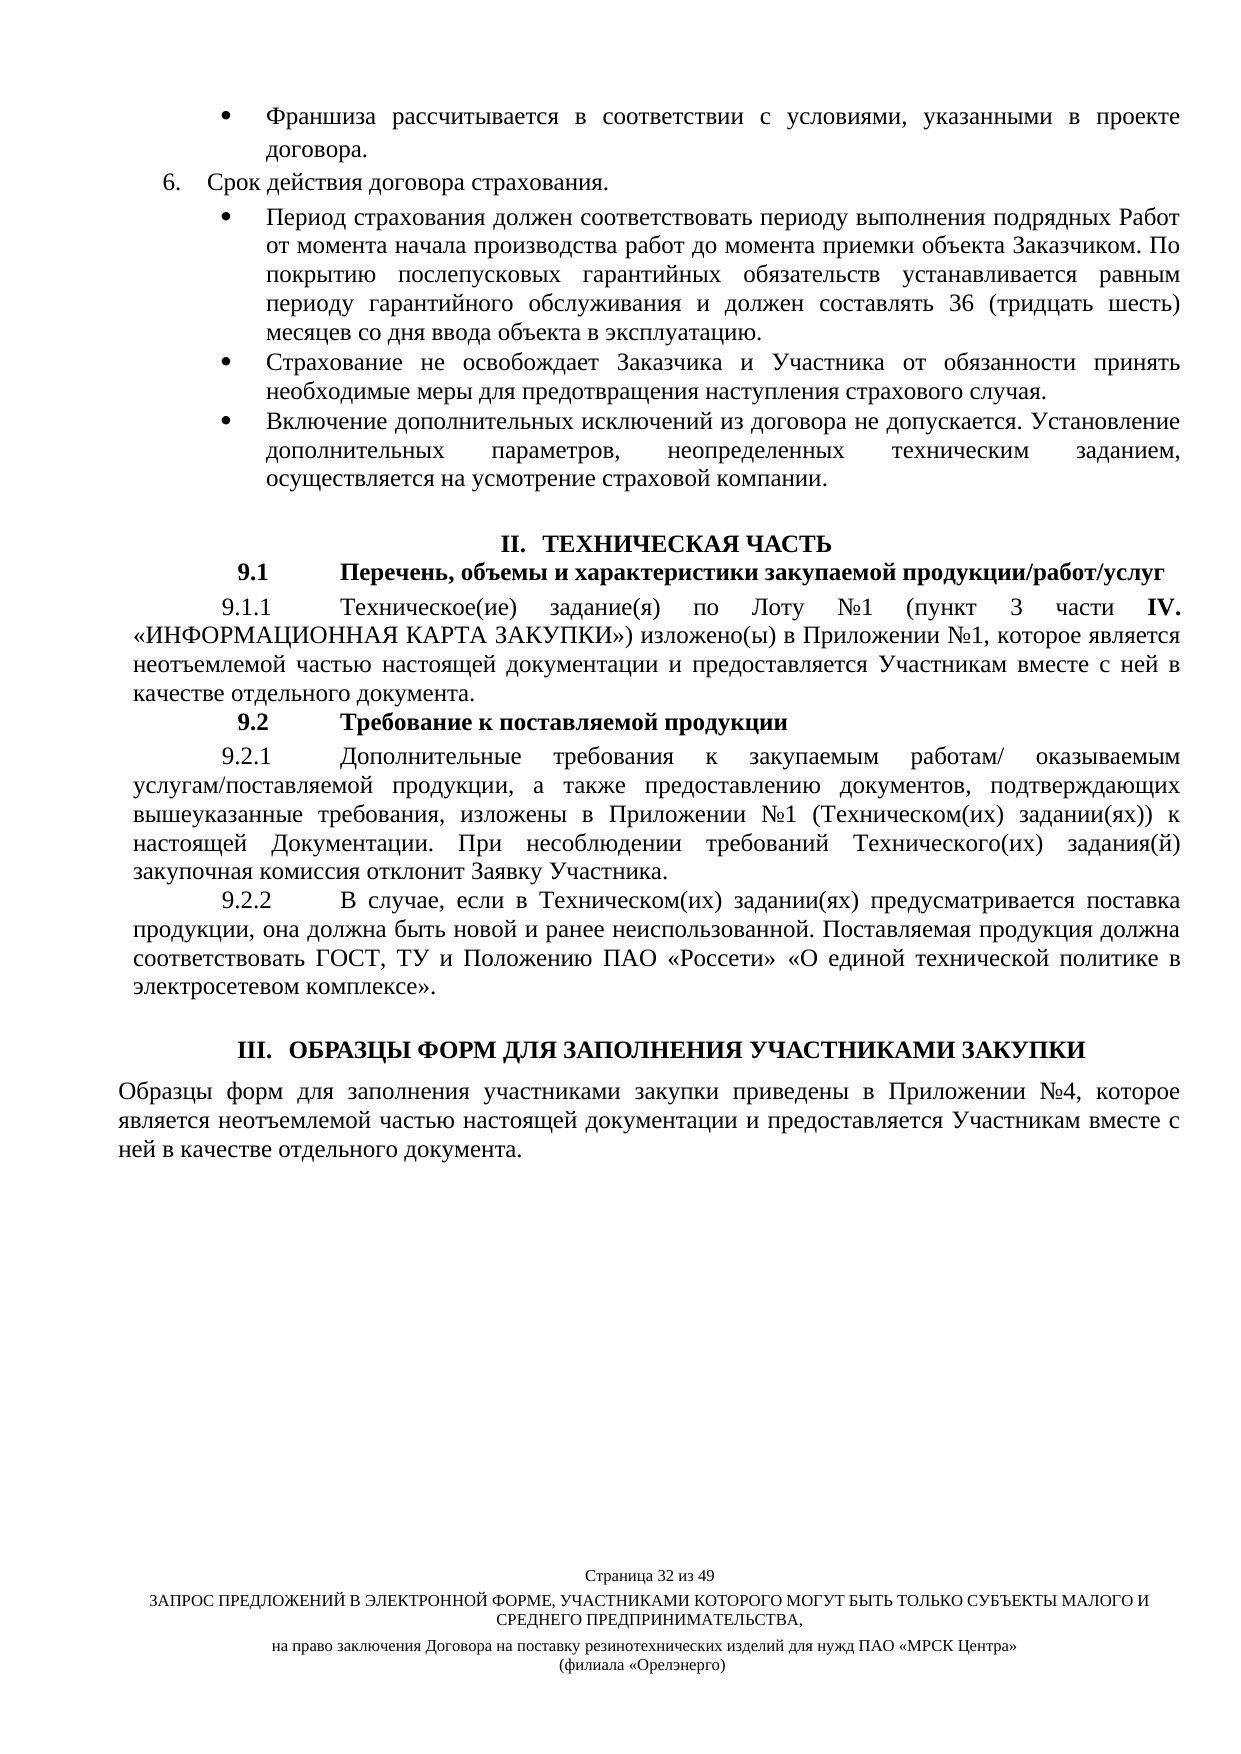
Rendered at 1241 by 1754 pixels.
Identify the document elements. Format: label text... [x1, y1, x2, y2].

list Франшиза рассчитывается в соответствии с условиями, указанными в проекте договора. [222, 101, 1181, 163]
subtitle ТЕХНИЧЕСКАЯ ЧАСТЬ [118, 529, 1181, 557]
subtitle Дополнительные требования к закупаемым работам/ оказываемым услугам/поставляемой продукции, а также предоставлению документов, подтверждающих вышеуказанные требования, изложены в Приложении №1 (Техническом(их) задании(ях)) к настоящей Документации. При несоблюдении требований Технического(их) задания(й) закупочная комиссия отклонит Заявку Участника. [133, 741, 1181, 885]
list Страхование не освобождает Заказчика и Участника от обязанности принять необходимые меры для предотвращения наступления страхового случая. [222, 347, 1181, 404]
subtitle Перечень, объемы и характеристики закупаемой продукции/работ/услуг [178, 557, 1181, 586]
subtitle ОБРАЗЦЫ ФОРМ ДЛЯ ЗАПОЛНЕНИЯ УЧАСТНИКАМИ ЗАКУПКИ [118, 1035, 1181, 1064]
list Период страхования должен соответствовать периоду выполнения подрядных Работ от момента начала производства работ до момента приемки объекта Заказчиком. По покрытию послепусковых гарантийных обязательств устанавливается равным периоду гарантийного обслуживания и должен составлять 36 (тридцать шесть) месяцев со дня ввода объекта в эксплуатацию. [222, 202, 1181, 346]
list Включение дополнительных исключений из договора не допускается. Установление дополнительных параметров, неопределенных техническим заданием, осуществляется на усмотрение страховой компании. [222, 406, 1181, 492]
subtitle Требование к поставляемой продукции [178, 707, 1181, 736]
subtitle Образцы форм для заполнения участниками закупки приведены в Приложении №4, которое является неотъемлемой частью настоящей документации и предоставляется Участникам вместе с ней в качестве отдельного документа. [118, 1076, 1181, 1163]
list Срок действия договора страхования. [162, 167, 1181, 196]
subtitle Техническое(ие) задание(я) по Лоту №1 (пункт 3 части IV. «ИНФОРМАЦИОННАЯ КАРТА ЗАКУПКИ») изложено(ы) в Приложении №1, которое является неотъемлемой частью настоящей документации и предоставляется Участникам вместе с ней в качестве отдельного документа. [133, 592, 1181, 707]
subtitle В случае, если в Техническом(их) задании(ях) предусматривается поставка продукции, она должна быть новой и ранее неиспользованной. Поставляемая продукция должна соответствовать ГОСТ, ТУ и Положению ПАО «Россети» «О единой технической политике в электросетевом комплексе». [133, 885, 1181, 1000]
